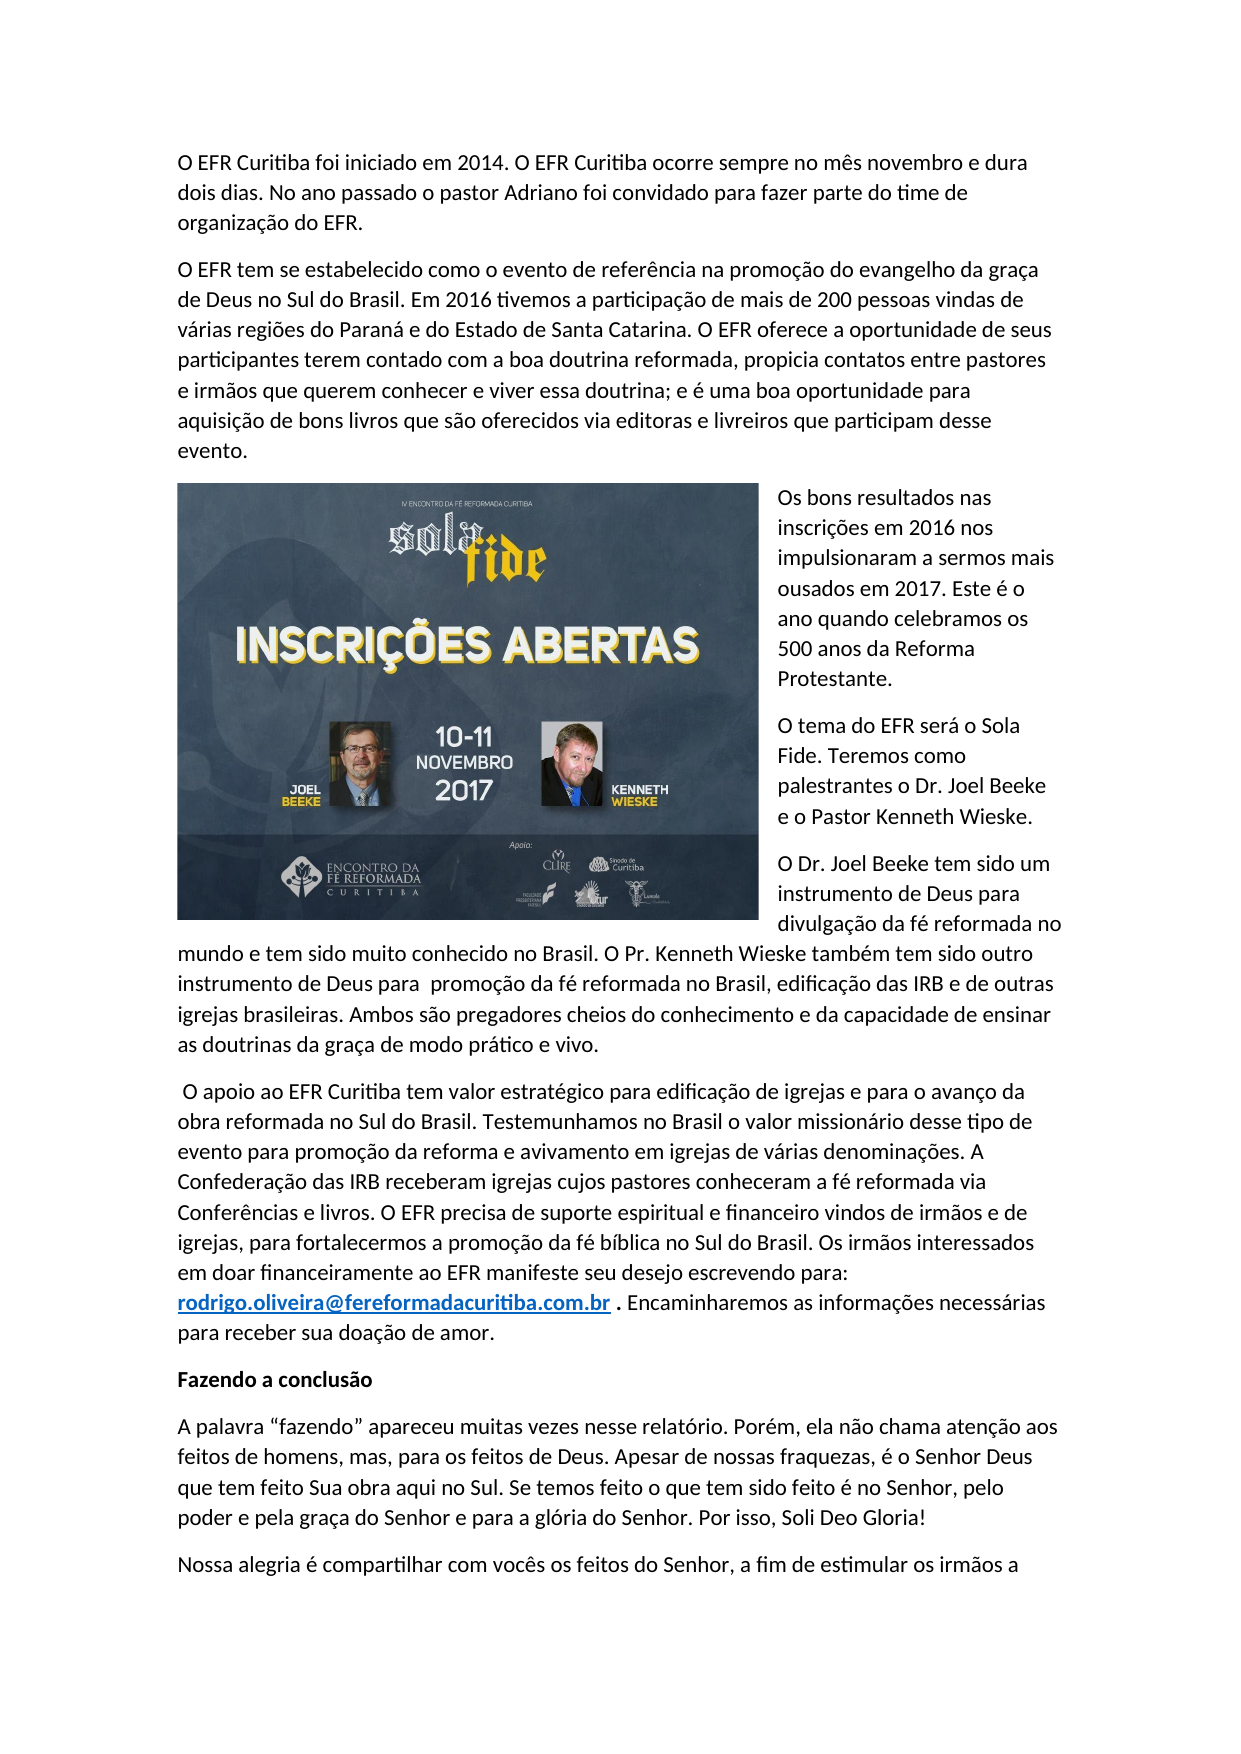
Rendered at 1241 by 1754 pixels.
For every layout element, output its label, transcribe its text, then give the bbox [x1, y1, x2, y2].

picture [177, 483, 759, 920]
text O Dr. Joel Beeke tem sido um instrumento de Deus para divulgação da fé reformada no mundo e tem sido muito conhecido no Brasil. O Pr. Kenneth Wieske também tem sido outro instrumento de Deus para promoção da fé reformada no Brasil, edificação das IRB e de outras igrejas brasileiras. Ambos são pregadores cheios do conhecimento e da capacidade de ensinar as doutrinas da graça de modo prático e vivo. [177, 849, 1063, 1058]
text Fazendo a conclusão [177, 1365, 1063, 1393]
text A palavra “fazendo” apareceu muitas vezes nesse relatório. Porém, ela não chama atenção aos feitos de homens, mas, para os feitos de Deus. Apesar de nossas fraquezas, é o Senhor Deus que tem feito Sua obra aqui no Sul. Se temos feito o que tem sido feito é no Senhor, pelo poder e pela graça do Senhor e para a glória do Senhor. Por isso, Soli Deo Gloria! [177, 1412, 1063, 1531]
text O apoio ao EFR Curitiba tem valor estratégico para edificação de igrejas e para o avanço da obra reformada no Sul do Brasil. Testemunhamos no Brasil o valor missionário desse tipo de evento para promoção da reforma e avivamento em igrejas de várias denominações. A Confederação das IRB receberam igrejas cujos pastores conheceram a fé reformada via Conferências e livros. O EFR precisa de suporte espiritual e financeiro vindos de irmãos e de igrejas, para fortalecermos a promoção da fé bíblica no Sul do Brasil. Os irmãos interessados em doar financeiramente ao EFR manifeste seu desejo escrevendo para: rodrigo.oliveira@fereformadacuritiba.com.br . Encaminharemos as informações necessárias para receber sua doação de amor. [177, 1077, 1063, 1347]
text O EFR Curitiba foi iniciado em 2014. O EFR Curitiba ocorre sempre no mês novembro e dura dois dias. No ano passado o pastor Adriano foi convidado para fazer parte do time de organização do EFR. [177, 148, 1063, 236]
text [177, 1550, 1063, 1578]
text Os bons resultados nas inscrições em 2016 nos impulsionaram a sermos mais ousados em 2017. Este é o ano quando celebramos os 500 anos da Reforma Protestante. [759, 483, 1063, 692]
text O tema do EFR será o Sola Fide. Teremos como palestrantes o Dr. Joel Beeke e o Pastor Kenneth Wieske. [759, 711, 1063, 830]
text O EFR tem se estabelecido como o evento de referência na promoção do evangelho da graça de Deus no Sul do Brasil. Em 2016 tivemos a participação de mais de 200 pessoas vindas de várias regiões do Paraná e do Estado de Santa Catarina. O EFR oferece a oportunidade de seus participantes terem contado com a boa doutrina reformada, propicia contatos entre pastores e irmãos que querem conhecer e viver essa doutrina; e é uma boa oportunidade para aquisição de bons livros que são oferecidos via editoras e livreiros que participam desse evento. [177, 255, 1063, 464]
